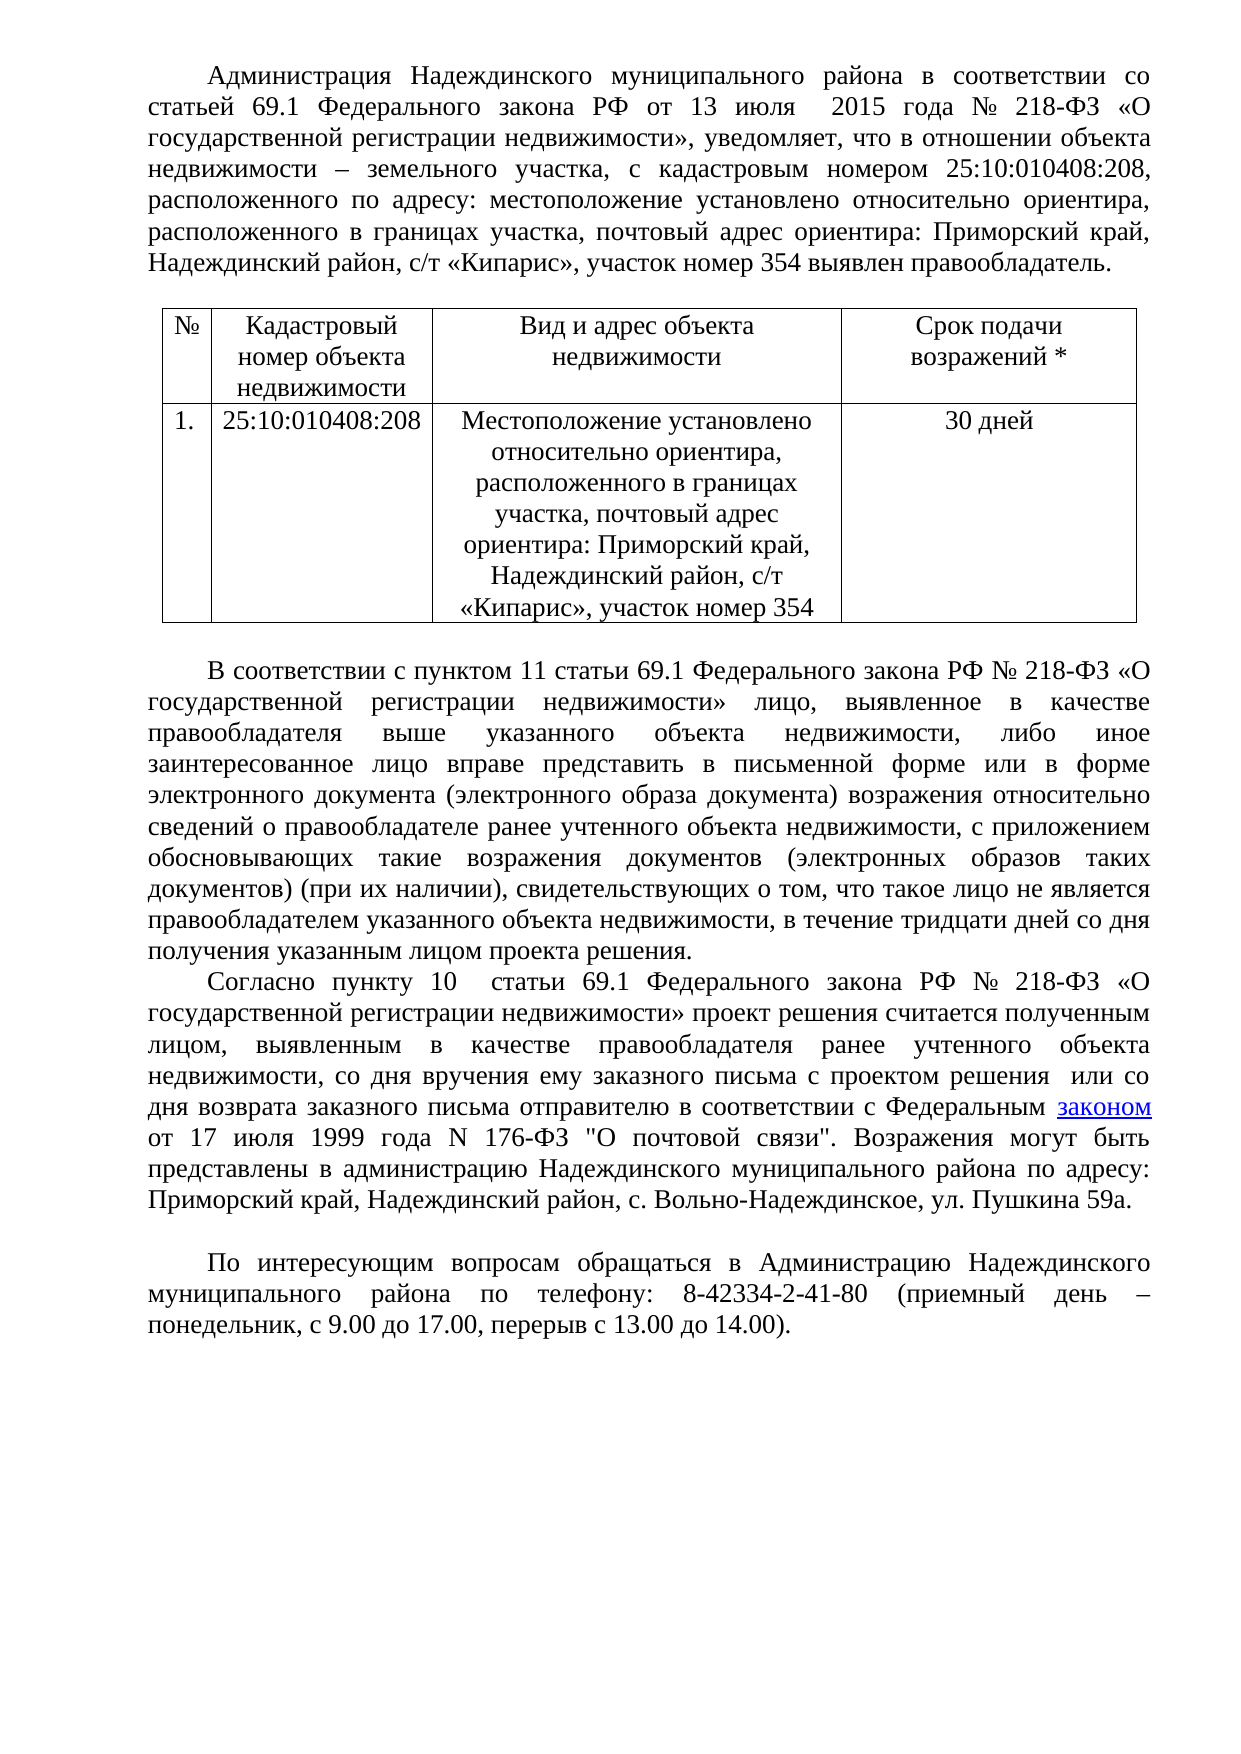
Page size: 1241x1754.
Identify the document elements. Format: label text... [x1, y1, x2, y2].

table_header № [163, 309, 211, 403]
table_header Срок подачи возражений * [842, 309, 1136, 403]
table_cell Местоположение установлено относительно ориентира, расположенного в границах участка, почтовый адрес ориентира: Приморский край, Надеждинский район, с/т «Кипарис», участок номер 354 [433, 404, 841, 622]
table_cell 25:10:010408:208 [212, 404, 432, 622]
table_header Кадастровый номер объекта недвижимости [212, 309, 432, 403]
text Администрация Надеждинского муниципального района в соответствии со статьей 69.1 Федерального закона РФ от 13 июля 2015 года № 218-ФЗ «О государственной регистрации недвижимости», уведомляет, что в отношении объекта недвижимости – земельного участка, с кадастровым номером 25:10:010408:208, расположенного по адресу: местоположение установлено относительно ориентира, расположенного в границах участка, почтовый адрес ориентира: Приморский край, Надеждинский район, с/т «Кипарис», участок номер 354 выявлен правообладатель. [148, 59, 1152, 277]
table_cell 1. [163, 404, 211, 622]
text По интересующим вопросам обращаться в Администрацию Надеждинского муниципального района по телефону: 8-42334-2-41-80 (приемный день – понедельник, с 9.00 до 17.00, перерыв с 13.00 до 14.00). [148, 1246, 1152, 1339]
text Согласно пункту 10 статьи 69.1 Федерального закона РФ № 218-ФЗ «О государственной регистрации недвижимости» проект решения считается полученным лицом, выявленным в качестве правообладателя ранее учтенного объекта недвижимости, со дня вручения ему заказного письма с проектом решения или со дня возврата заказного письма отправителю в соответствии с Федеральным законом от 17 июля 1999 года N 176-ФЗ "О почтовой связи". Возражения могут быть представлены в администрацию Надеждинского муниципального района по адресу: Приморский край, Надеждинский район, с. Вольно-Надеждинское, ул. Пушкина 59а. [148, 965, 1152, 1214]
table_cell 30 дней [842, 404, 1136, 622]
text В соответствии с пунктом 11 статьи 69.1 Федерального закона РФ № 218-ФЗ «О государственной регистрации недвижимости» лицо, выявленное в качестве правообладателя выше указанного объекта недвижимости, либо иное заинтересованное лицо вправе представить в письменной форме или в форме электронного документа (электронного образа документа) возражения относительно сведений о правообладателе ранее учтенного объекта недвижимости, с приложением обосновывающих такие возражения документов (электронных образов таких документов) (при их наличии), свидетельствующих о том, что такое лицо не является правообладателем указанного объекта недвижимости, в течение тридцати дней со дня получения указанным лицом проекта решения. [148, 654, 1152, 965]
table_header Вид и адрес объекта недвижимости [433, 309, 841, 403]
